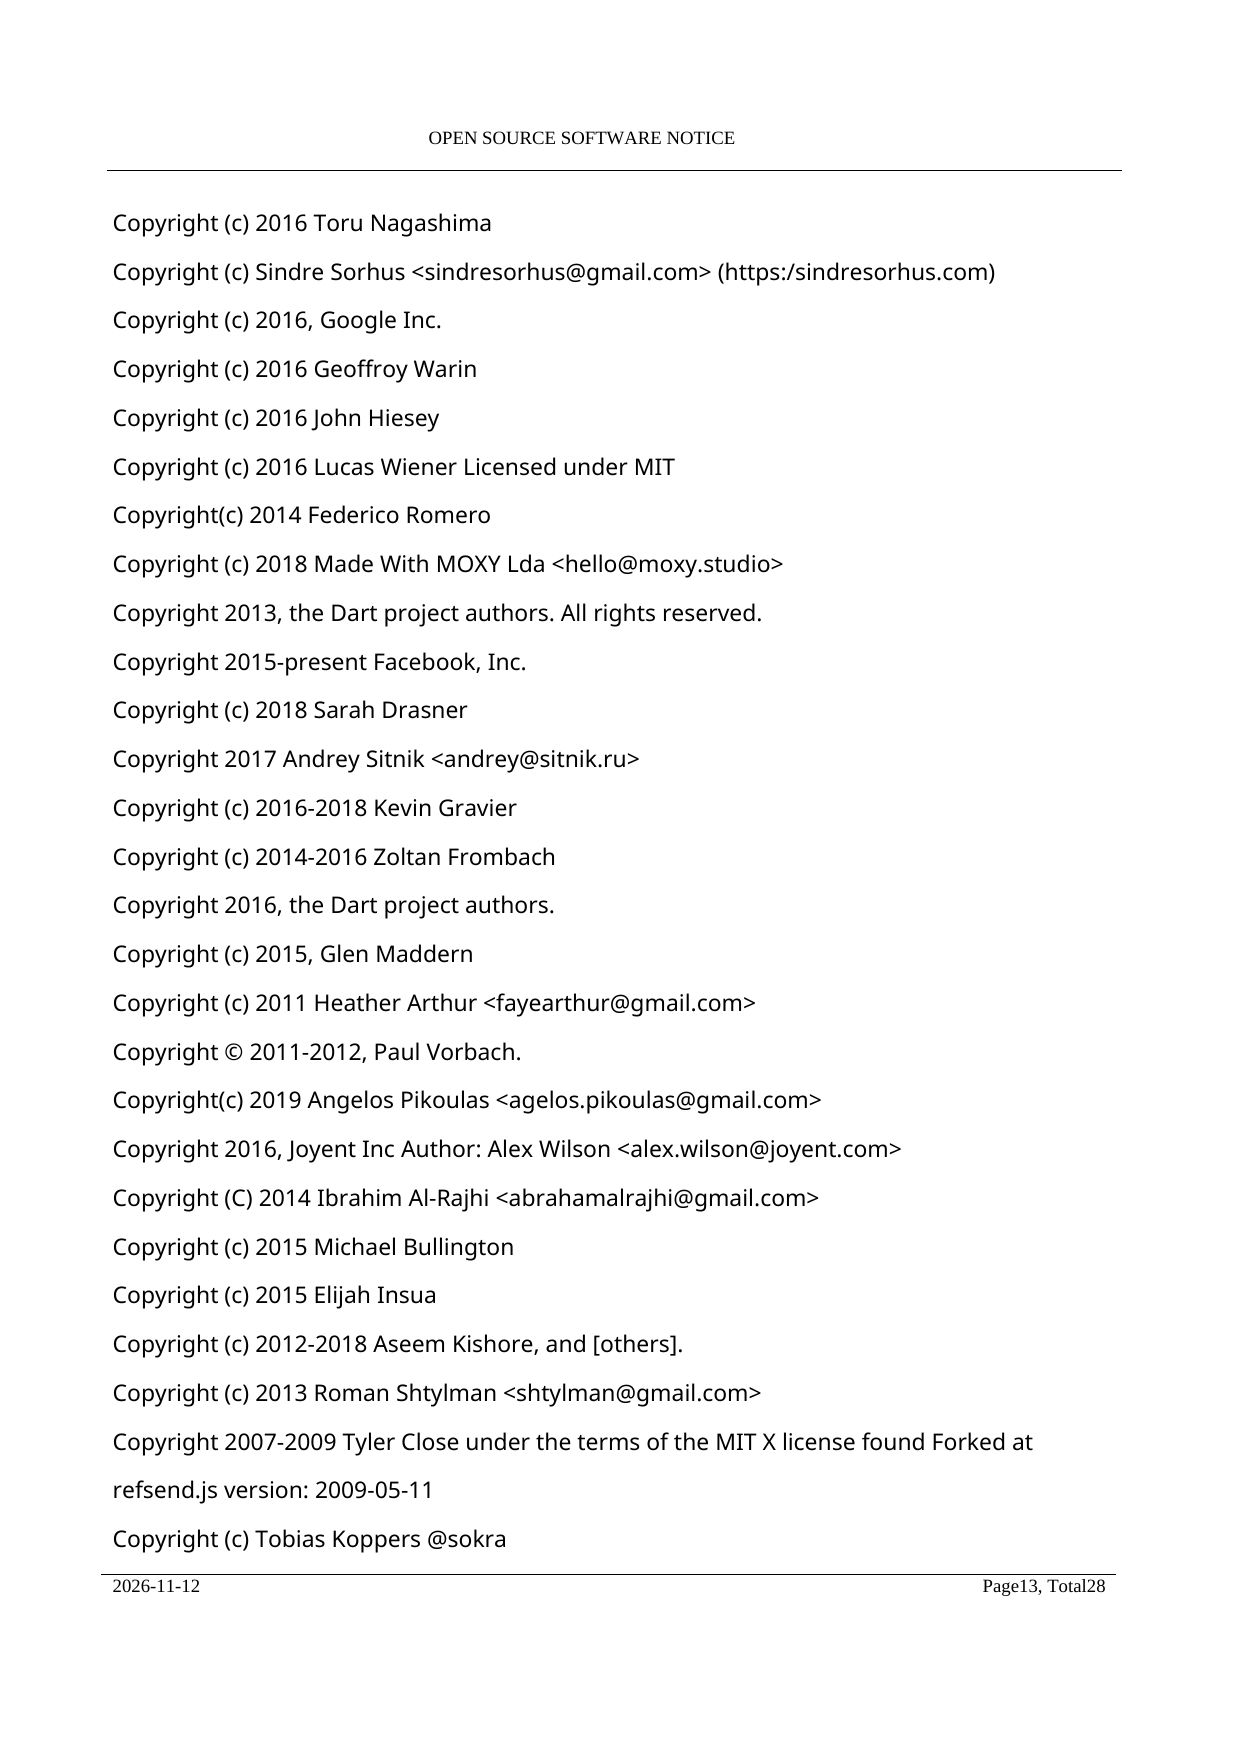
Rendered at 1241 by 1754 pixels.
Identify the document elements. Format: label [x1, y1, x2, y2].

text [112, 206, 1128, 1555]
